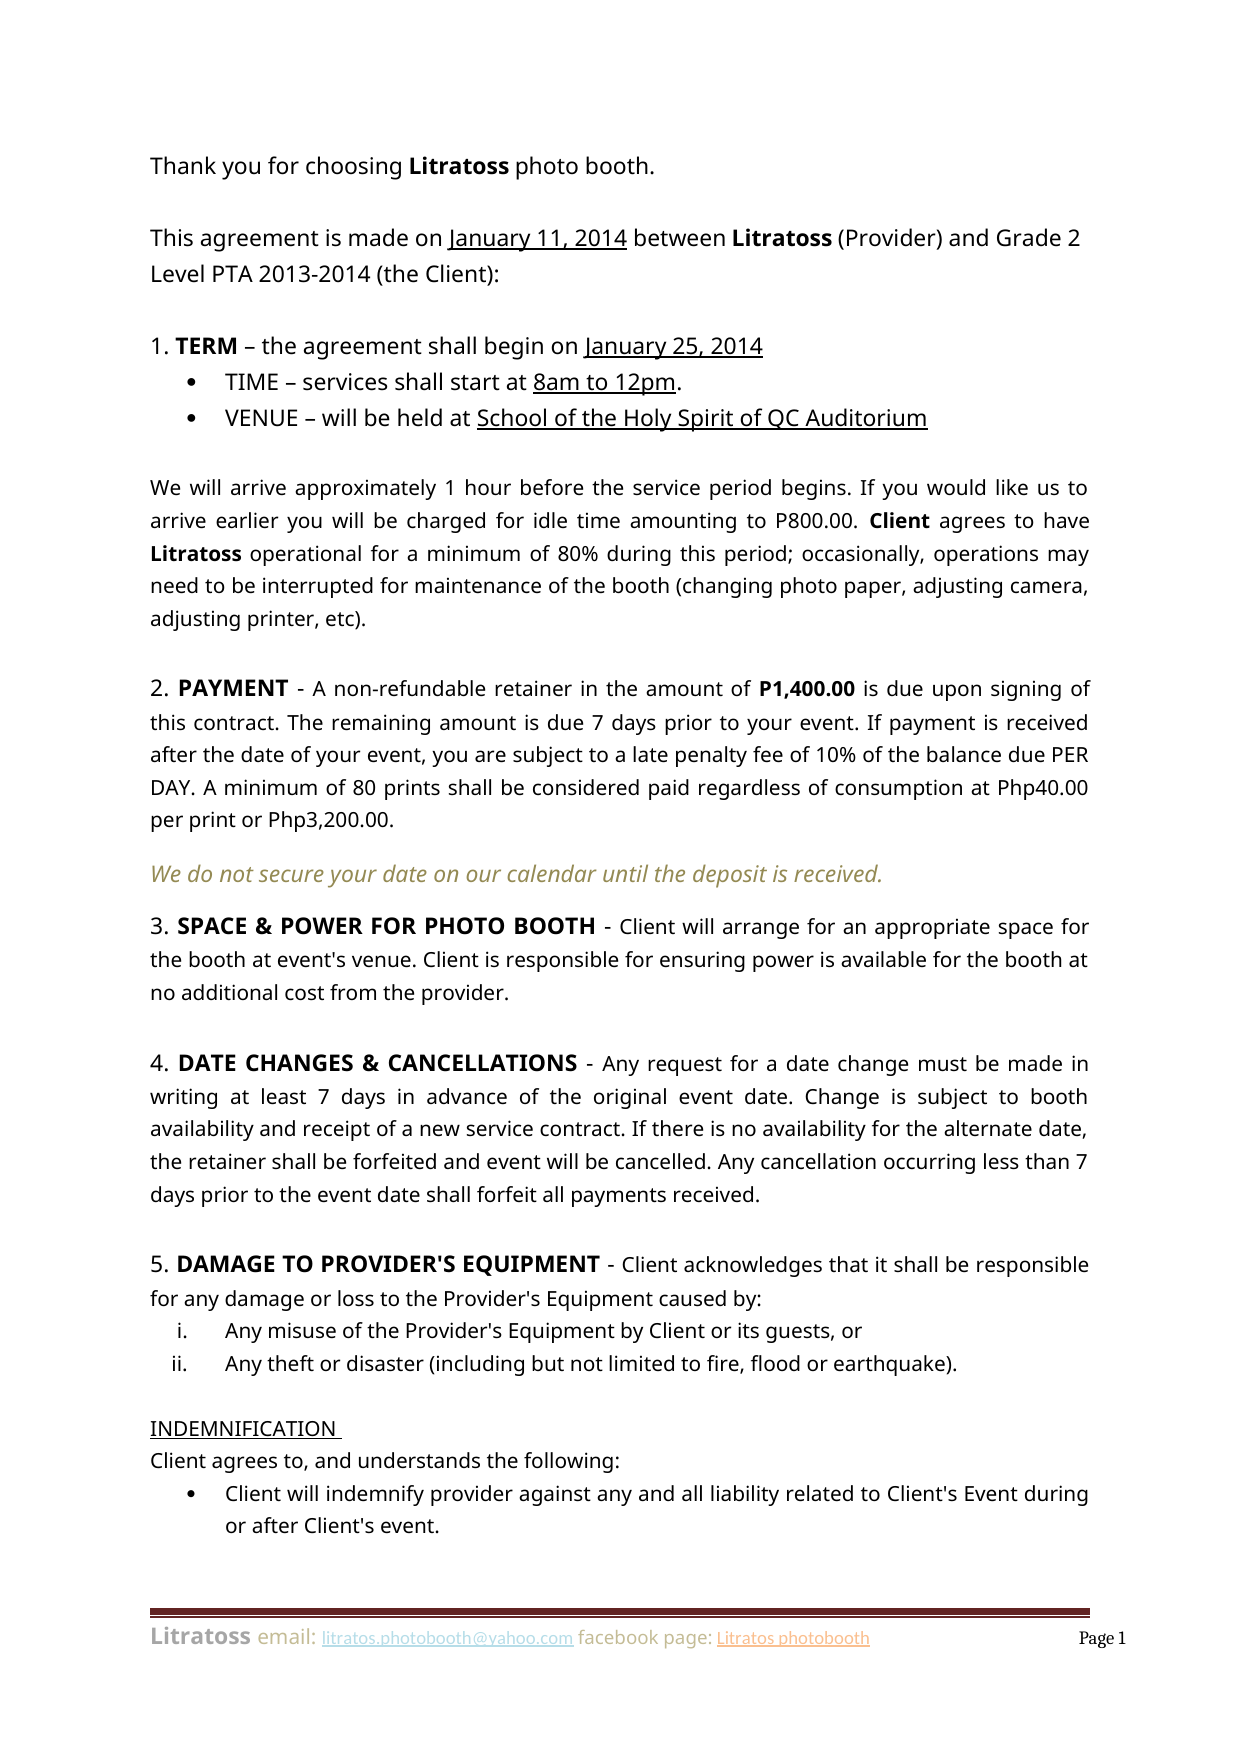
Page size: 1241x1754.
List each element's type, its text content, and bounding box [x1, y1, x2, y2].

text Thank you for choosing Litratoss photo booth. [150, 150, 1090, 181]
list TIME – services shall start at 8am to 12pm. [187, 366, 1090, 397]
text 4. DATE CHANGES & CANCELLATIONS - Any request for a date change must be made in writing at least 7 days in advance of the original event date. Change is subject to booth availability and receipt of a new service contract. If there is no availability for the alternate date, the retainer shall be forfeited and event will be cancelled. Any cancellation occurring less than 7 days prior to the event date shall forfeit all payments received. [150, 1047, 1090, 1208]
text Client agrees to, and understands the following: [150, 1446, 1090, 1475]
list Client will indemnify provider against any and all liability related to Client's Event during or after Client's event. [187, 1479, 1090, 1540]
text 2. PAYMENT - A non-refundable retainer in the amount of P1,400.00 is due upon signing of this contract. The remaining amount is due 7 days prior to your event. If payment is received after the date of your event, you are subject to a late penalty fee of 10% of the balance due PER DAY. A minimum of 80 prints shall be considered paid regardless of consumption at Php40.00 per print or Php3,200.00. [150, 672, 1090, 834]
text 5. DAMAGE TO PROVIDER'S EQUIPMENT - Client acknowledges that it shall be responsible for any damage or loss to the Provider's Equipment caused by: [150, 1248, 1090, 1312]
text INDEMNIFICATION [150, 1414, 1090, 1442]
text 3. SPACE & POWER FOR PHOTO BOOTH - Client will arrange for an appropriate space for the booth at event's venue. Client is responsible for ensuring power is available for the booth at no additional cost from the provider. [150, 910, 1090, 1006]
text This agreement is made on January 11, 2014 between Litratoss (Provider) and Grade 2 Level PTA 2013-2014 (the Client): [150, 222, 1090, 289]
text 1. TERM – the agreement shall begin on January 25, 2014 [150, 330, 1090, 361]
text We do not secure your date on our calendar until the deposit is received. [150, 858, 1090, 889]
list Any misuse of the Provider's Equipment by Client or its guests, or [187, 1316, 1090, 1345]
text We will arrive approximately 1 hour before the service period begins. If you would like us to arrive earlier you will be charged for idle time amounting to P800.00. Client agrees to have Litratoss operational for a minimum of 80% during this period; occasionally, operations may need to be interrupted for maintenance of the booth (changing photo paper, adjusting camera, adjusting printer, etc). [150, 473, 1090, 632]
list VENUE – will be held at School of the Holy Spirit of QC Auditorium [187, 402, 1090, 433]
list Any theft or disaster (including but not limited to fire, flood or earthquake). [187, 1349, 1090, 1377]
